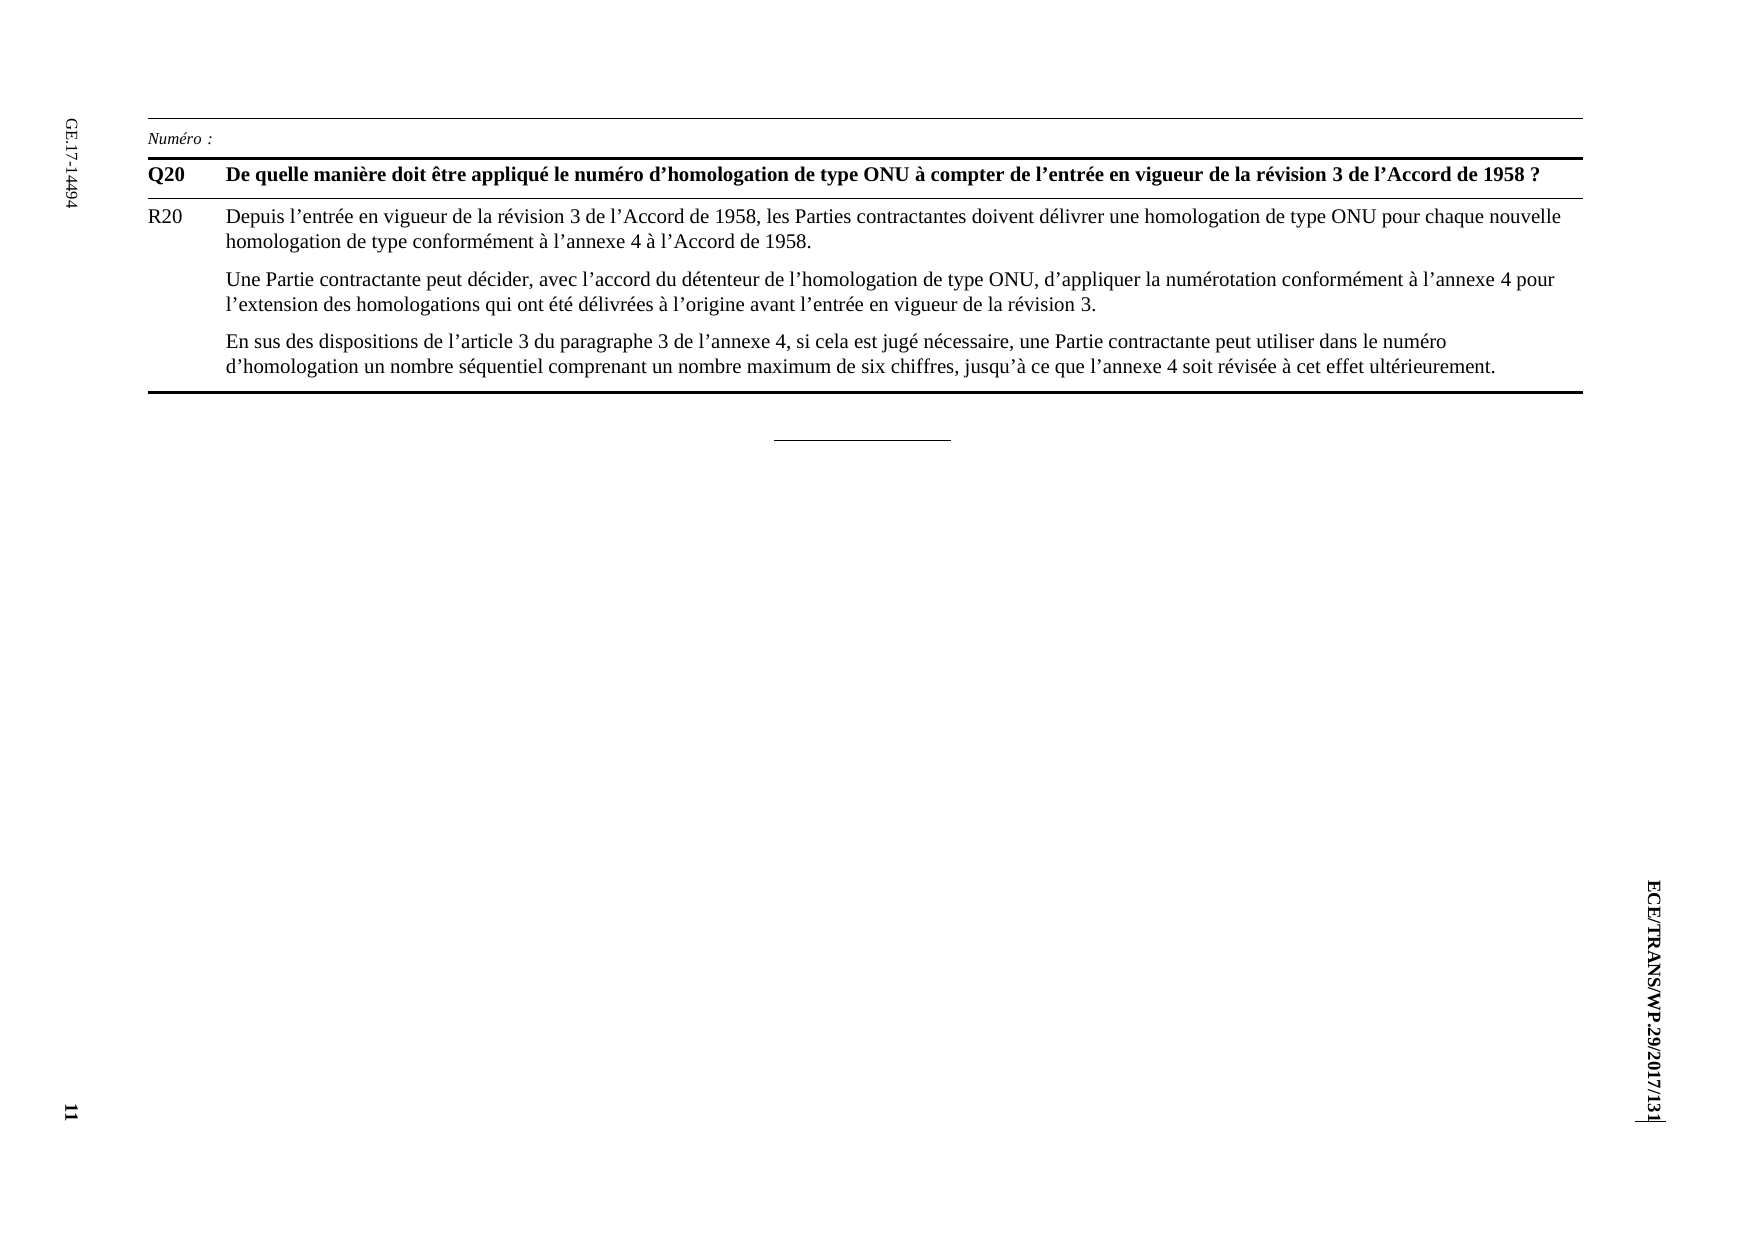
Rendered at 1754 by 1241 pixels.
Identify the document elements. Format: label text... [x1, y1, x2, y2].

table_header Numéro : [148, 119, 1583, 157]
table_cell Q20 [148, 160, 226, 198]
table_cell R20 [148, 199, 226, 391]
table_cell Depuis l’entrée en vigueur de la révision 3 de l’Accord de 1958, les Parties contractantes doivent délivrer une homologation de type ONU pour chaque nouvelle homologation de type conformément à l’annexe 4 à l’Accord de 1958. Une Partie contractante peut décider, avec l’accord du détenteur de l’homologation de type ONU, d’appliquer la numérotation conformément à l’annexe 4 pour l’extension des homologations qui ont été délivrées à l’origine avant l’entrée en vigueur de la révision 3. En sus des dispositions de l’article 3 du paragraphe 3 de l’annexe 4, si cela est jugé nécessaire, une Partie contractante peut utiliser dans le numéro d’homologation un nombre séquentiel comprenant un nombre maximum de six chiffres, jusqu’à ce que l’annexe 4 soit révisée à cet effet ultérieurement. [226, 199, 1583, 391]
table_cell De quelle manière doit être appliqué le numéro d’homologation de type ONU à compter de l’entrée en vigueur de la révision 3 de l’Accord de 1958 ? [226, 160, 1583, 198]
